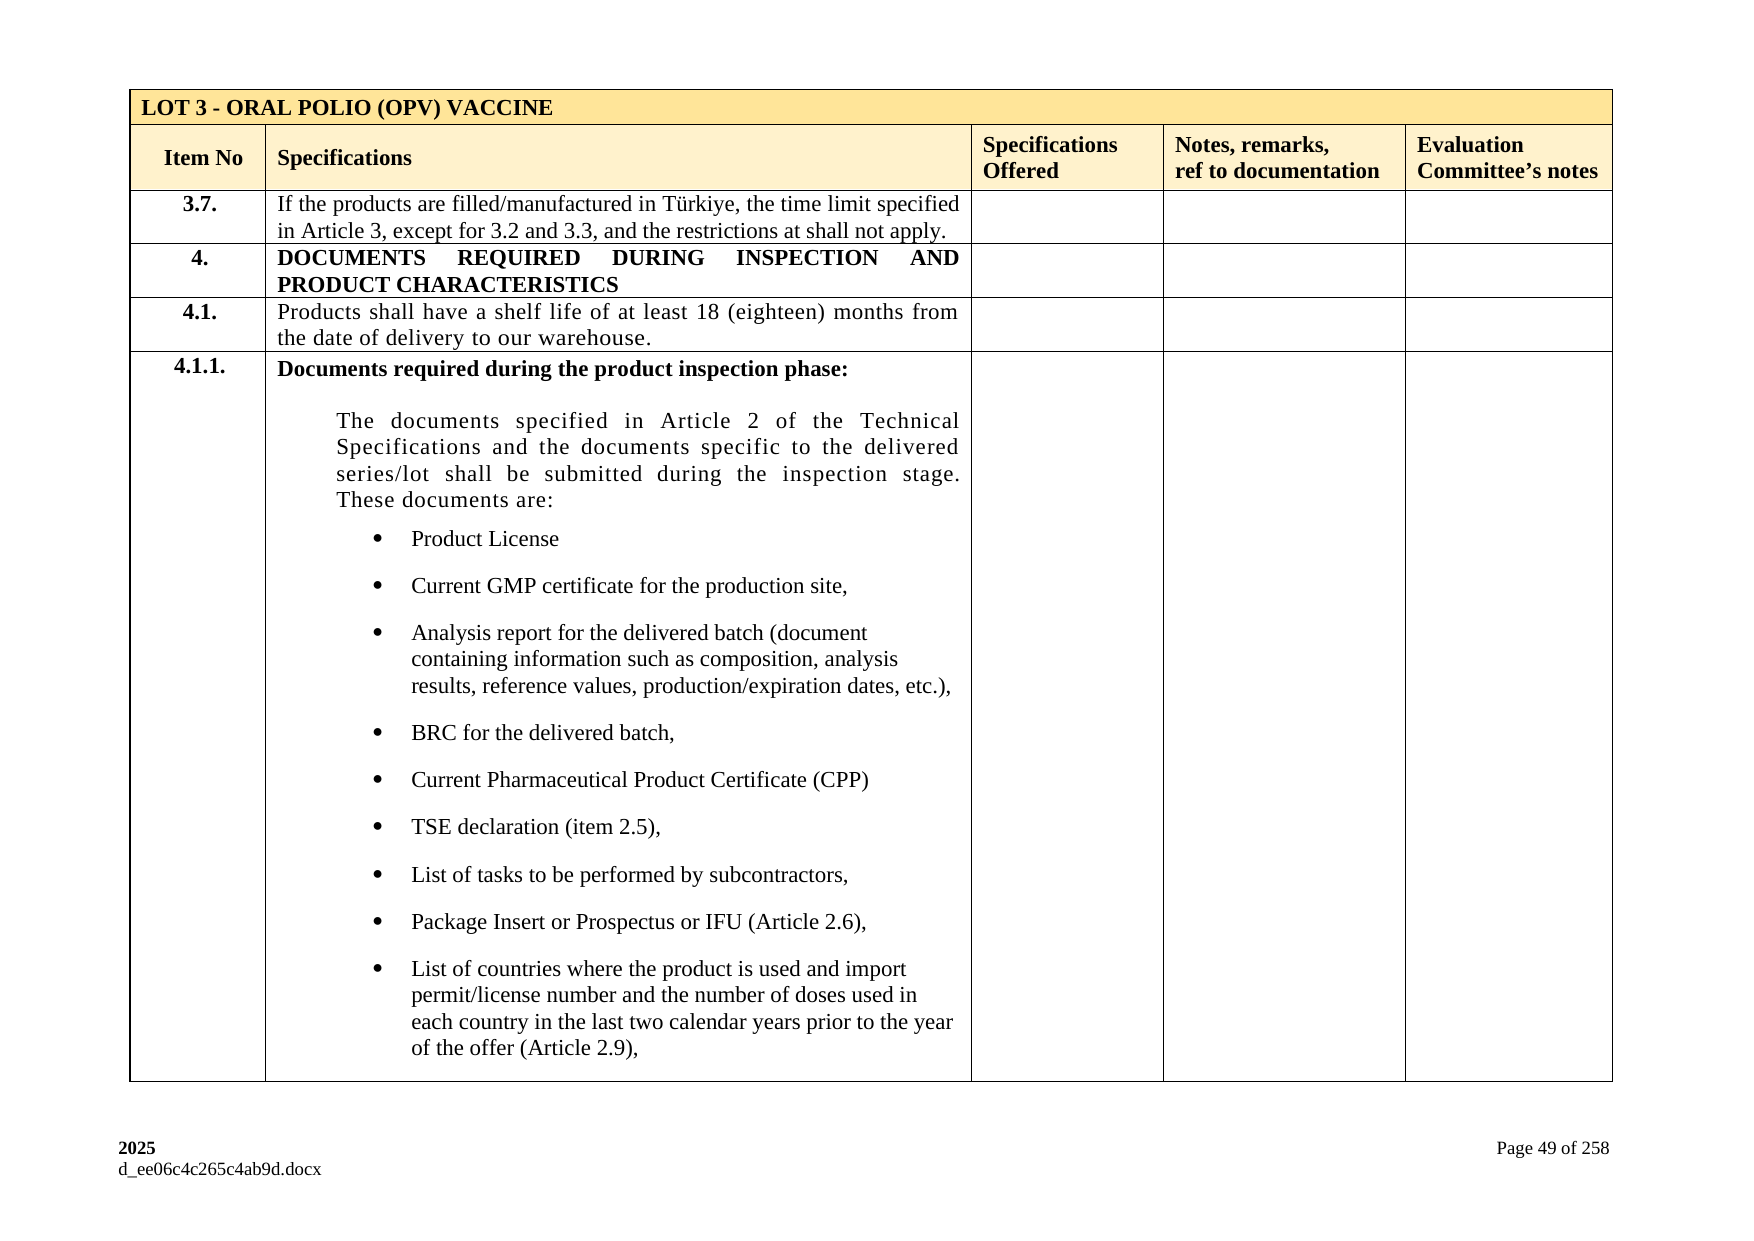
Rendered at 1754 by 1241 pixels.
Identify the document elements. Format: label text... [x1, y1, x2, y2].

table_cell [1406, 244, 1612, 297]
table_cell 4. [131, 244, 265, 297]
table_cell Evaluation Committee’s notes [1406, 125, 1612, 189]
table_cell [972, 244, 1163, 297]
table_cell 4.1.1. [131, 352, 265, 1081]
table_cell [266, 352, 971, 1081]
table_cell Specifications Offered [972, 125, 1163, 189]
table_cell Products shall have a shelf life of at least 18 (eighteen) months from the date of delivery to our warehouse. [266, 298, 971, 351]
table_cell [972, 298, 1163, 351]
table_cell [1406, 298, 1612, 351]
table_cell Item No [131, 125, 265, 189]
table_cell [1406, 352, 1612, 1081]
table_cell If the products are filled/manufactured in Türkiye, the time limit specified in Article 3, except for 3.2 and 3.3, and the restrictions at shall not apply. [266, 191, 971, 243]
table_cell [1406, 191, 1612, 243]
table_cell Specifications [266, 125, 971, 189]
table_cell [972, 191, 1163, 243]
table_header LOT 3 - ORAL POLIO (OPV) VACCINE [131, 90, 1612, 124]
table_cell Notes, remarks, ref to documentation [1164, 125, 1405, 189]
table_cell [1164, 244, 1405, 297]
table_cell [1164, 352, 1405, 1081]
table_cell 4.1. [131, 298, 265, 351]
table_cell 3.7. [131, 191, 265, 243]
table_cell [972, 352, 1163, 1081]
table_cell [1164, 191, 1405, 243]
table_cell DOCUMENTS REQUIRED DURING INSPECTION AND PRODUCT CHARACTERISTICS [266, 244, 971, 297]
table_cell [1164, 298, 1405, 351]
